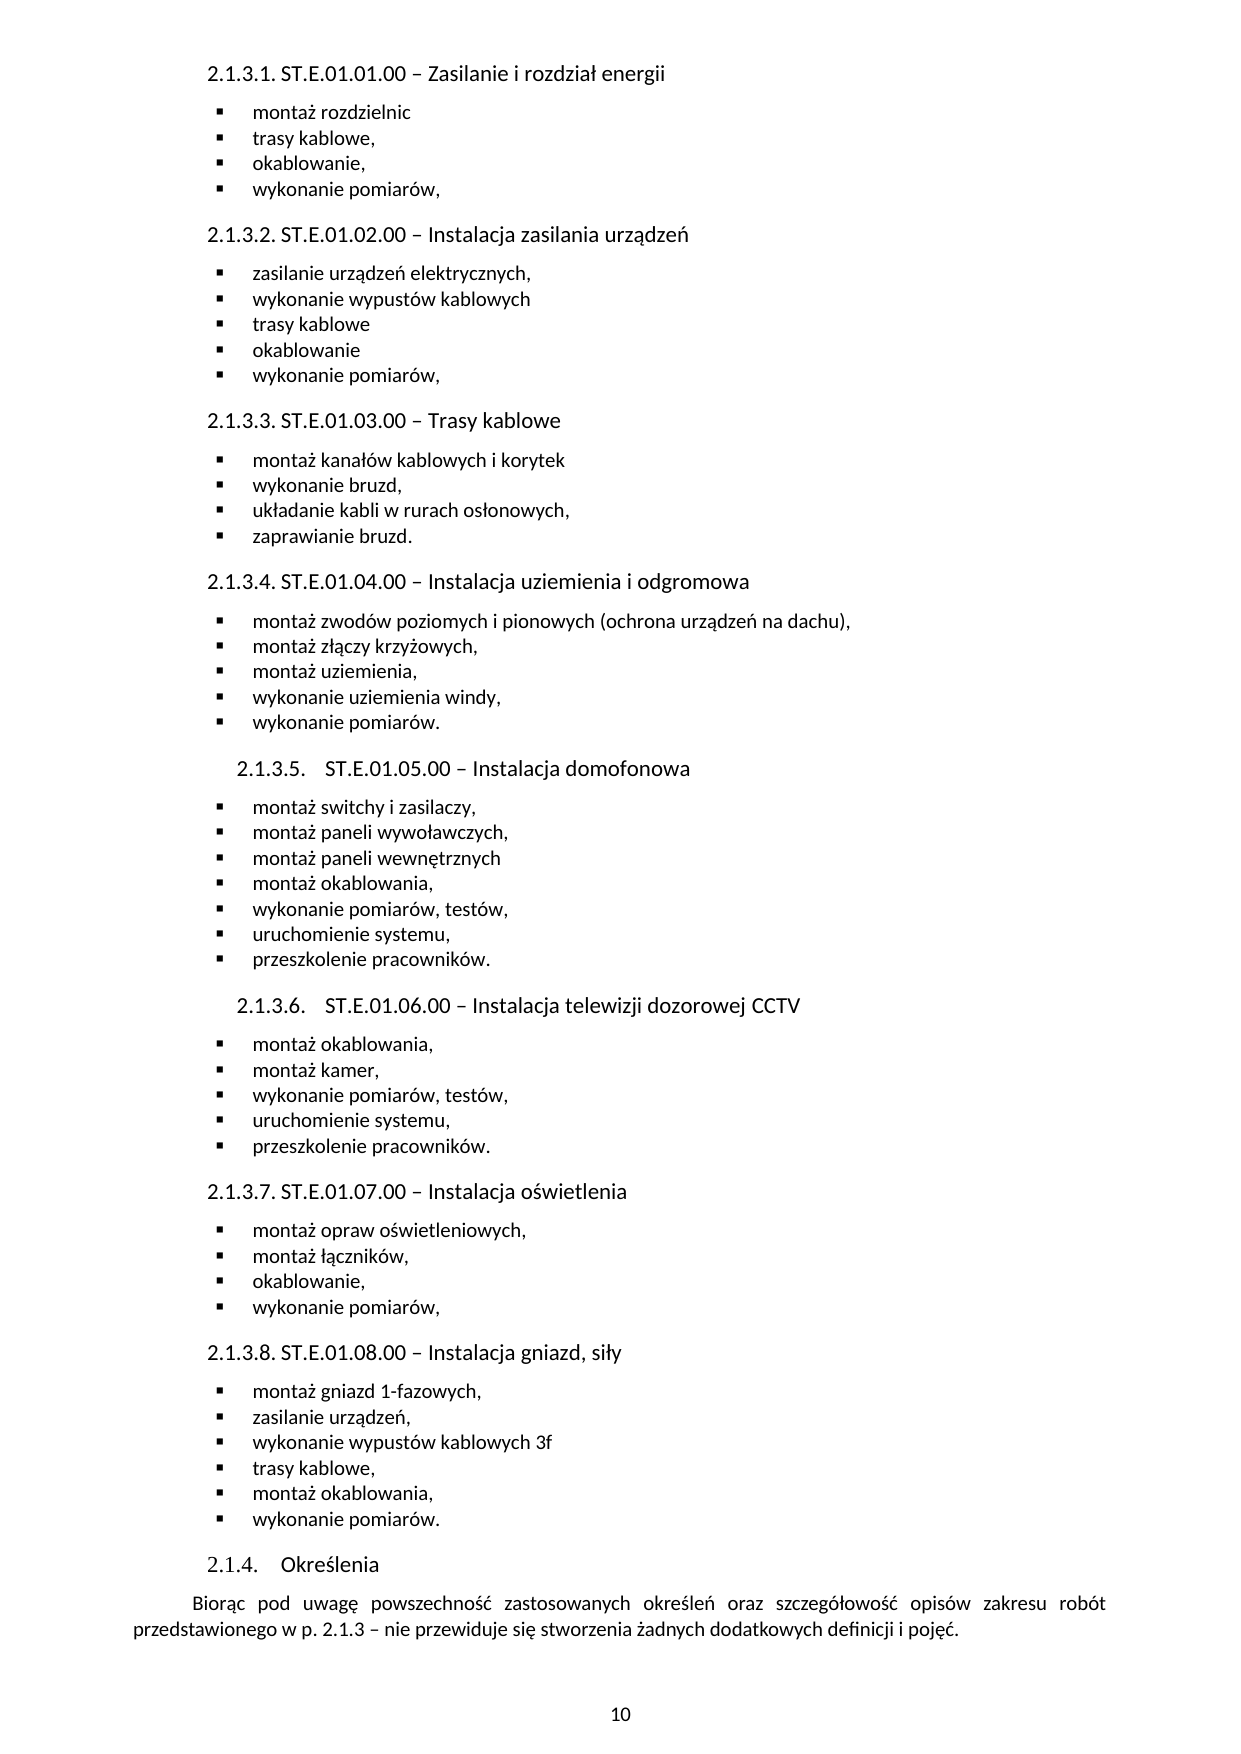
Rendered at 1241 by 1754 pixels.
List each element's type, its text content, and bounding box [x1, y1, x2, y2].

text wykonanie pomiarów. [215, 1506, 1108, 1531]
subtitle ST.E.01.01.00 – Zasilanie i rozdział energii [207, 59, 1108, 87]
text wykonanie wypustów kablowych [215, 286, 1108, 311]
subtitle ST.E.01.03.00 – Trasy kablowe [207, 406, 1108, 434]
subtitle ST.E.01.04.00 – Instalacja uziemienia i odgromowa [207, 567, 1108, 595]
text montaż kanałów kablowych i korytek [215, 447, 1108, 472]
text uruchomienie systemu, [215, 1108, 1108, 1133]
subtitle ST.E.01.07.00 – Instalacja oświetlenia [207, 1177, 1108, 1205]
text zaprawianie bruzd. [215, 523, 1108, 548]
text montaż okablowania, [215, 1031, 1108, 1057]
text wykonanie pomiarów, [215, 362, 1108, 388]
subtitle ST.E.01.05.00 – Instalacja domofonowa [236, 754, 1108, 782]
subtitle ST.E.01.08.00 – Instalacja gniazd, siły [207, 1338, 1108, 1366]
subtitle Określenia [207, 1550, 1108, 1578]
text montaż zwodów poziomych i pionowych (ochrona urządzeń na dachu), [215, 608, 1108, 633]
text montaż okablowania, [215, 1480, 1108, 1506]
text trasy kablowe [215, 311, 1108, 337]
text montaż rozdzielnic [215, 99, 1108, 125]
text układanie kabli w rurach osłonowych, [215, 498, 1108, 523]
text wykonanie uziemienia windy, [215, 684, 1108, 709]
text montaż kamer, [215, 1057, 1108, 1082]
text wykonanie wypustów kablowych 3f [215, 1429, 1108, 1455]
text zasilanie urządzeń elektrycznych, [215, 261, 1108, 286]
text okablowanie, [215, 150, 1108, 176]
subtitle ST.E.01.02.00 – Instalacja zasilania urządzeń [207, 220, 1108, 248]
text montaż złączy krzyżowych, [215, 633, 1108, 659]
text montaż opraw oświetleniowych, [215, 1218, 1108, 1243]
text wykonanie pomiarów. [215, 709, 1108, 735]
text montaż switchy i zasilaczy, [215, 794, 1108, 819]
text wykonanie bruzd, [215, 472, 1108, 498]
text wykonanie pomiarów, testów, [215, 896, 1108, 921]
text trasy kablowe, [215, 125, 1108, 150]
text uruchomienie systemu, [215, 921, 1108, 947]
text montaż uziemienia, [215, 659, 1108, 684]
text montaż paneli wywoławczych, [215, 819, 1108, 845]
text montaż gniazd 1-fazowych, [215, 1379, 1108, 1404]
text montaż okablowania, [215, 870, 1108, 896]
text wykonanie pomiarów, [215, 176, 1108, 201]
text montaż łączników, [215, 1243, 1108, 1268]
text zasilanie urządzeń, [215, 1404, 1108, 1429]
text wykonanie pomiarów, [215, 1294, 1108, 1319]
text przeszkolenie pracowników. [215, 1133, 1108, 1158]
text trasy kablowe, [215, 1455, 1108, 1480]
text okablowanie [215, 337, 1108, 362]
text wykonanie pomiarów, testów, [215, 1082, 1108, 1108]
text okablowanie, [215, 1268, 1108, 1294]
text Biorąc pod uwagę powszechność zastosowanych określeń oraz szczegółowość opisów zakresu robót przedstawionego w p. 2.1.3 – nie przewiduje się stworzenia żadnych dodatkowych definicji i pojęć. [133, 1590, 1108, 1641]
subtitle ST.E.01.06.00 – Instalacja telewizji dozorowej CCTV [236, 991, 1108, 1019]
text przeszkolenie pracowników. [215, 947, 1108, 972]
text montaż paneli wewnętrznych [215, 845, 1108, 870]
